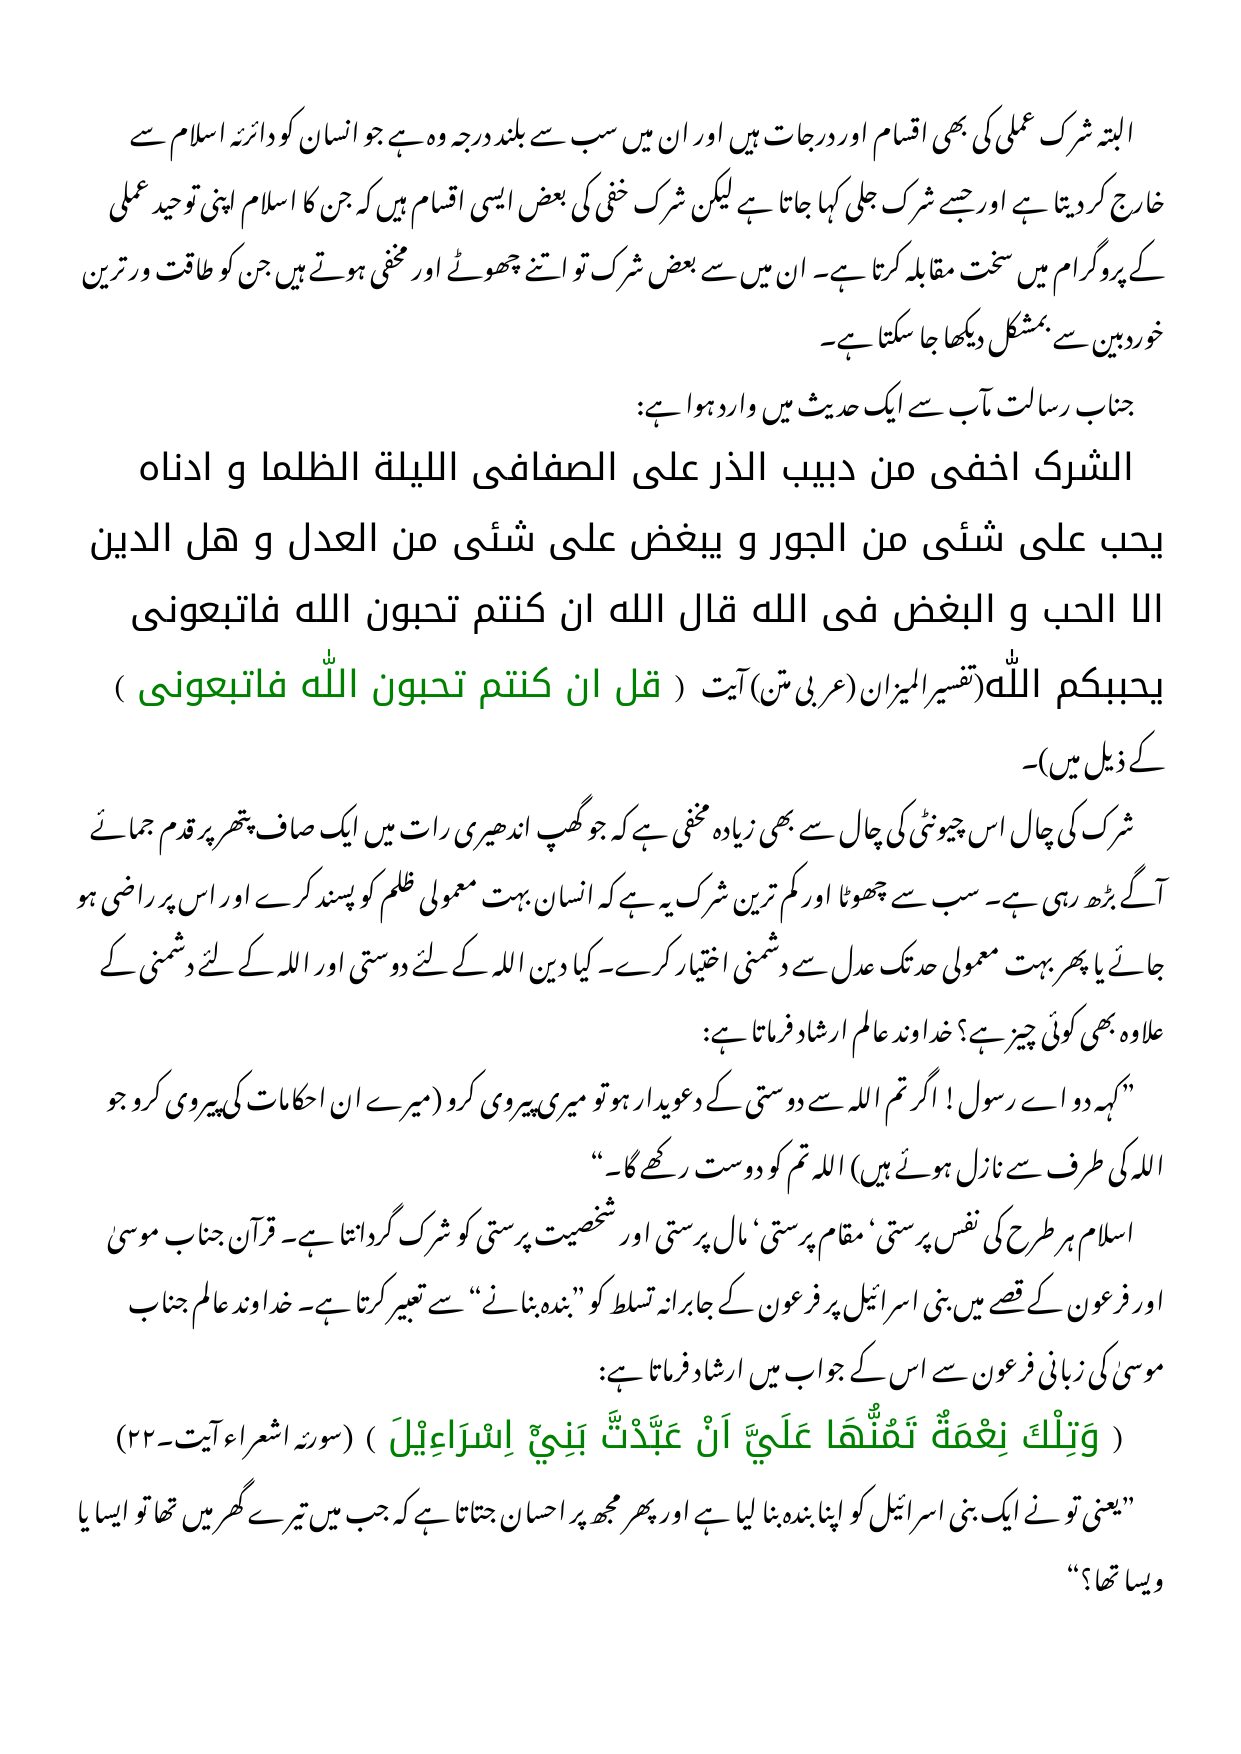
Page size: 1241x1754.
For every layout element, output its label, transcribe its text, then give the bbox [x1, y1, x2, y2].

text ”کہہ دو اے رسول! اگر تم اللہ سے دوستی کے دعویدار ہو تو میری پیروی کرو (میرے ان احکامات کی پیروی کرو جو اللہ کی طرف سے نازل ہوئے ہیں) اللہ تم کو دوست رکھے گا۔“ [75, 1059, 1165, 1194]
text ”یعنی تو نے ایک بنی اسرائیل کو اپنا بندہ بنا لیا ہے اور پھر مجھ پر احسان جتاتا ہے کہ جب میں تیرے گھر میں تھا تو ایسا یا ویسا تھا؟“ [75, 1472, 1165, 1607]
text شرک کی چال اس چیونٹی کی چال سے بھی زیادہ مخفی ہے کہ جو گھپ اندھیری رات میں ایک صاف پتھر پر قدم جمائے آگے بڑھ رہی ہے۔ سب سے چھوٹا اور کم ترین شرک یہ ہے کہ انسان بہت معمولی ظلم کو پسند کرے اور اس پر راضی ہو جائے یا پھر بہت معمولی حد تک عدل سے دشمنی اختیار کرے۔ کیا دین اللہ کے لئے دوستی اور اللہ کے لئے دشمنی کے علاوہ بھی کوئی چیز ہے؟ خداوند عالم ارشاد فرماتا ہے: [75, 788, 1165, 1059]
text ( وَتِلْكَ نِعْمَةٌ تَمُنُّهَا عَلَيَّ اَنْ عَبَّدْتَّ بَنِيْٓ اِسْرَاءِيْلَ ) (سورئہ اشعراء آیت۔۲۲) [75, 1397, 1165, 1472]
text جناب رسالت مآب سے ایک حدیث میں وارد ہوا ہے: [75, 364, 1165, 432]
text اسلام ہر طرح کی نفس پرستی‘ مقام پرستی‘ مال پرستی اور شخصیت پرستی کو شرک گردانتا ہے۔ قرآن جناب موسیٰ اور فرعون کے قصے میں بنی اسرائیل پر فرعون کے جابرانہ تسلط کو ”بندہ بنانے“ سے تعبیر کرتا ہے۔ خداوند عالم جناب موسیٰ کی زبانی فرعون سے اس کے جواب میں ارشاد فرماتا ہے: [75, 1194, 1165, 1397]
text البتہ شرک عملی کی بھی اقسام اور درجات ہیں اور ان میں سب سے بلند درجہ وہ ہے جو انسان کو دائرئہ اسلام سے خارج کر دیتا ہے اور جسے شرک جلی کہا جاتا ہے لیکن شرک خفی کی بعض ایسی اقسام ہیں کہ جن کا اسلام اپنی توحید عملی کے پروگرام میں سخت مقابلہ کرتا ہے۔ ان میں سے بعض شرک تو اتنے چھوٹے اور مخفی ہوتے ہیں جن کو طاقت ور ترین خوردبین سے بمشکل دیکھا جا سکتا ہے۔ [75, 94, 1165, 364]
text الشرک اخفی من دبیب الذر علی الصفافی اللیلة الظلما و ادناه یحب علی شئی من الجور و یبغض علی شئی من العدل و هل الدین الا الحب و البغض فی الله قال الله ان کنتم تحبون الله فاتبعونی یحببکم اللّٰه(تفسیرالمیزان (عربی متن) آیت ( قل ان کنتم تحبون اللّٰه فاتبعونی ) کے ذیل میں)۔ [75, 432, 1165, 788]
